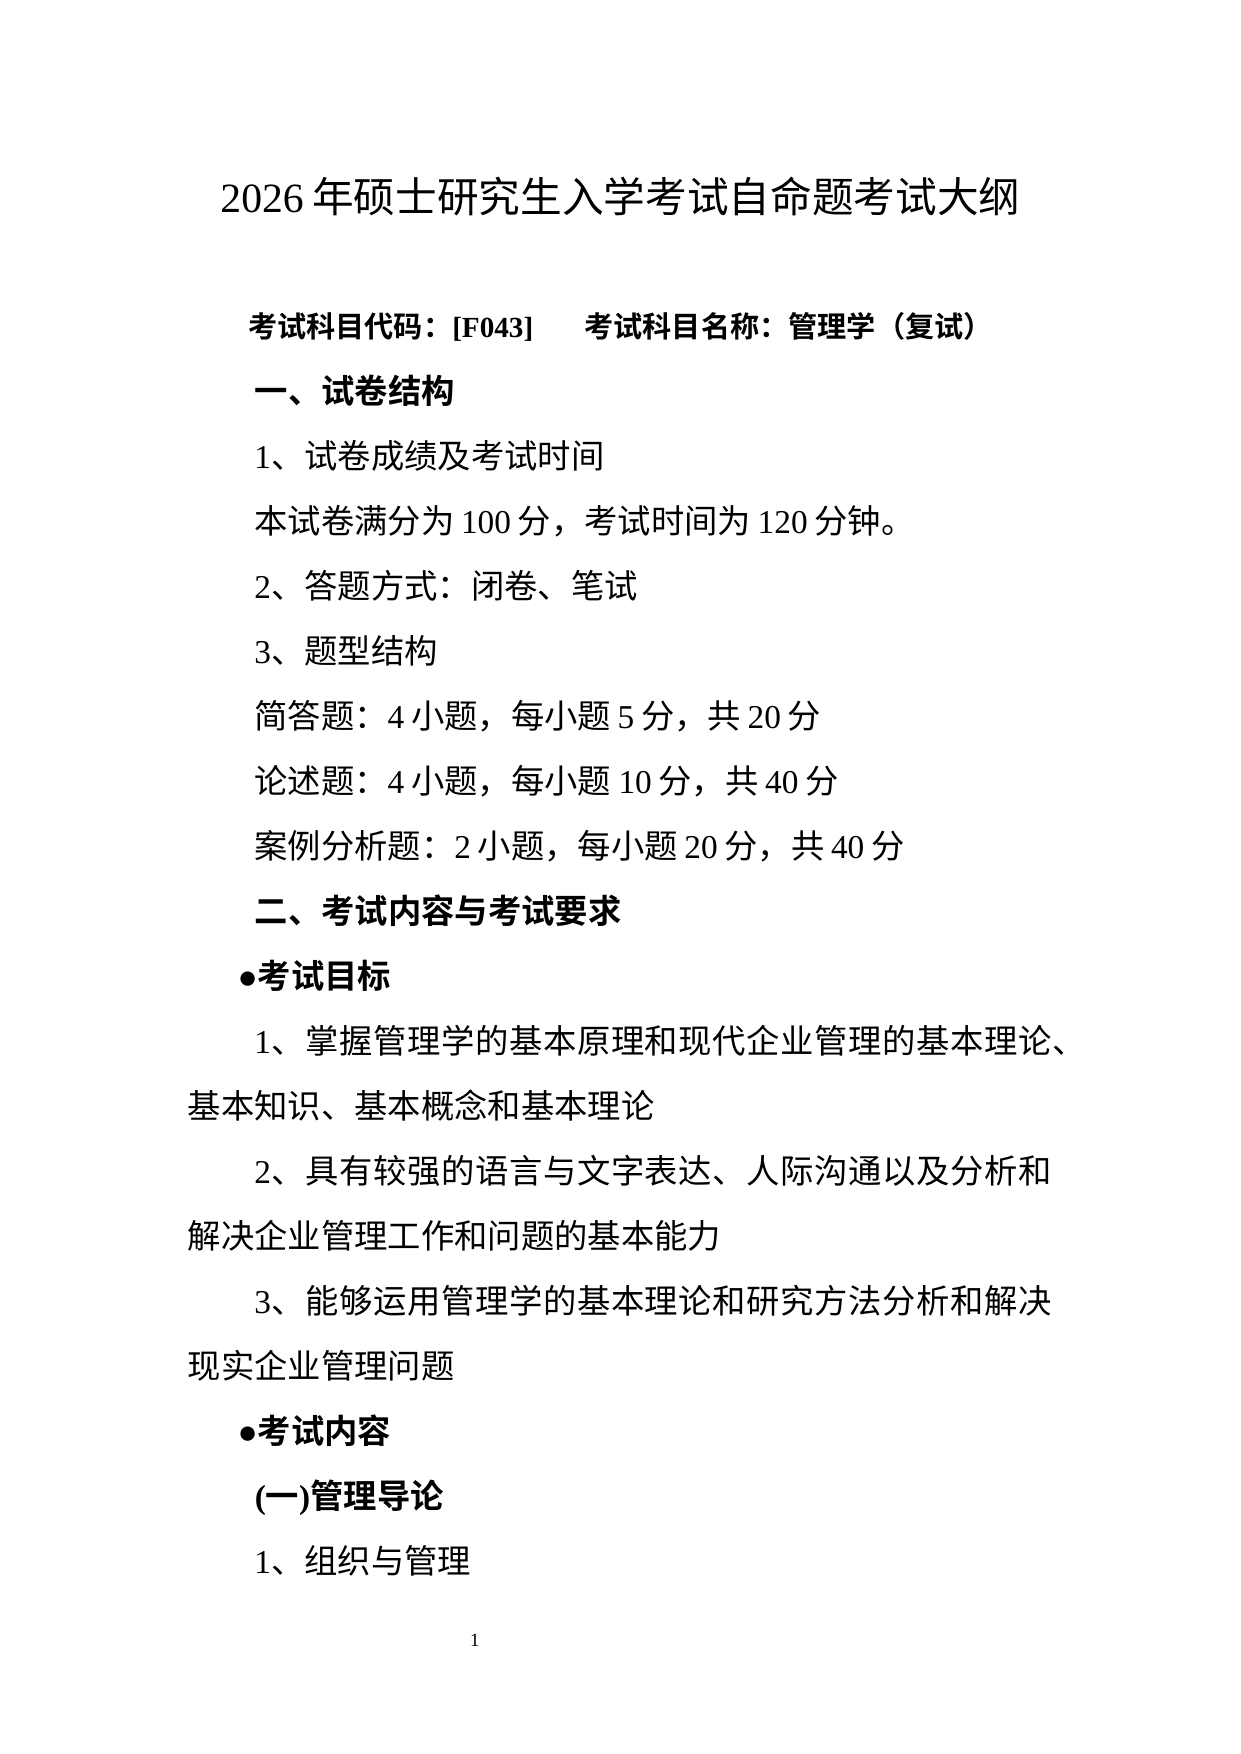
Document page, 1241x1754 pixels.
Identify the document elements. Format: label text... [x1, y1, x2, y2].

text 2026年硕士研究生入学考试自命题考试大纲 [187, 162, 1053, 227]
text ●考试内容 [187, 1397, 1053, 1462]
text ●考试目标 [187, 942, 1053, 1007]
text 一、试卷结构 [187, 357, 1053, 422]
text 2、具有较强的语言与文字表达、人际沟通以及分析和解决企业管理工作和问题的基本能力 [187, 1137, 1053, 1267]
text 1、掌握管理学的基本原理和现代企业管理的基本理论、基本知识、基本概念和基本理论 [187, 1007, 1053, 1137]
text 案例分析题：2小题，每小题20分，共40分 [187, 812, 1053, 877]
text (一)管理导论 [187, 1462, 1053, 1527]
text 2、答题方式：闭卷、笔试 [187, 552, 1053, 617]
text 1、组织与管理 [187, 1527, 1053, 1592]
text 1、试卷成绩及考试时间 [187, 422, 1053, 487]
text 3、题型结构 [187, 617, 1053, 682]
text 简答题：4小题，每小题5分，共20分 [187, 682, 1053, 747]
text 二、考试内容与考试要求 [187, 877, 1053, 942]
text 本试卷满分为100分，考试时间为120分钟。 [187, 487, 1053, 552]
text 论述题：4小题，每小题 10分，共40分 [187, 747, 1053, 812]
text 考试科目代码：[F043] 考试科目名称：管理学（复试） [187, 292, 1053, 357]
text 3、能够运用管理学的基本理论和研究方法分析和解决现实企业管理问题 [187, 1267, 1053, 1397]
